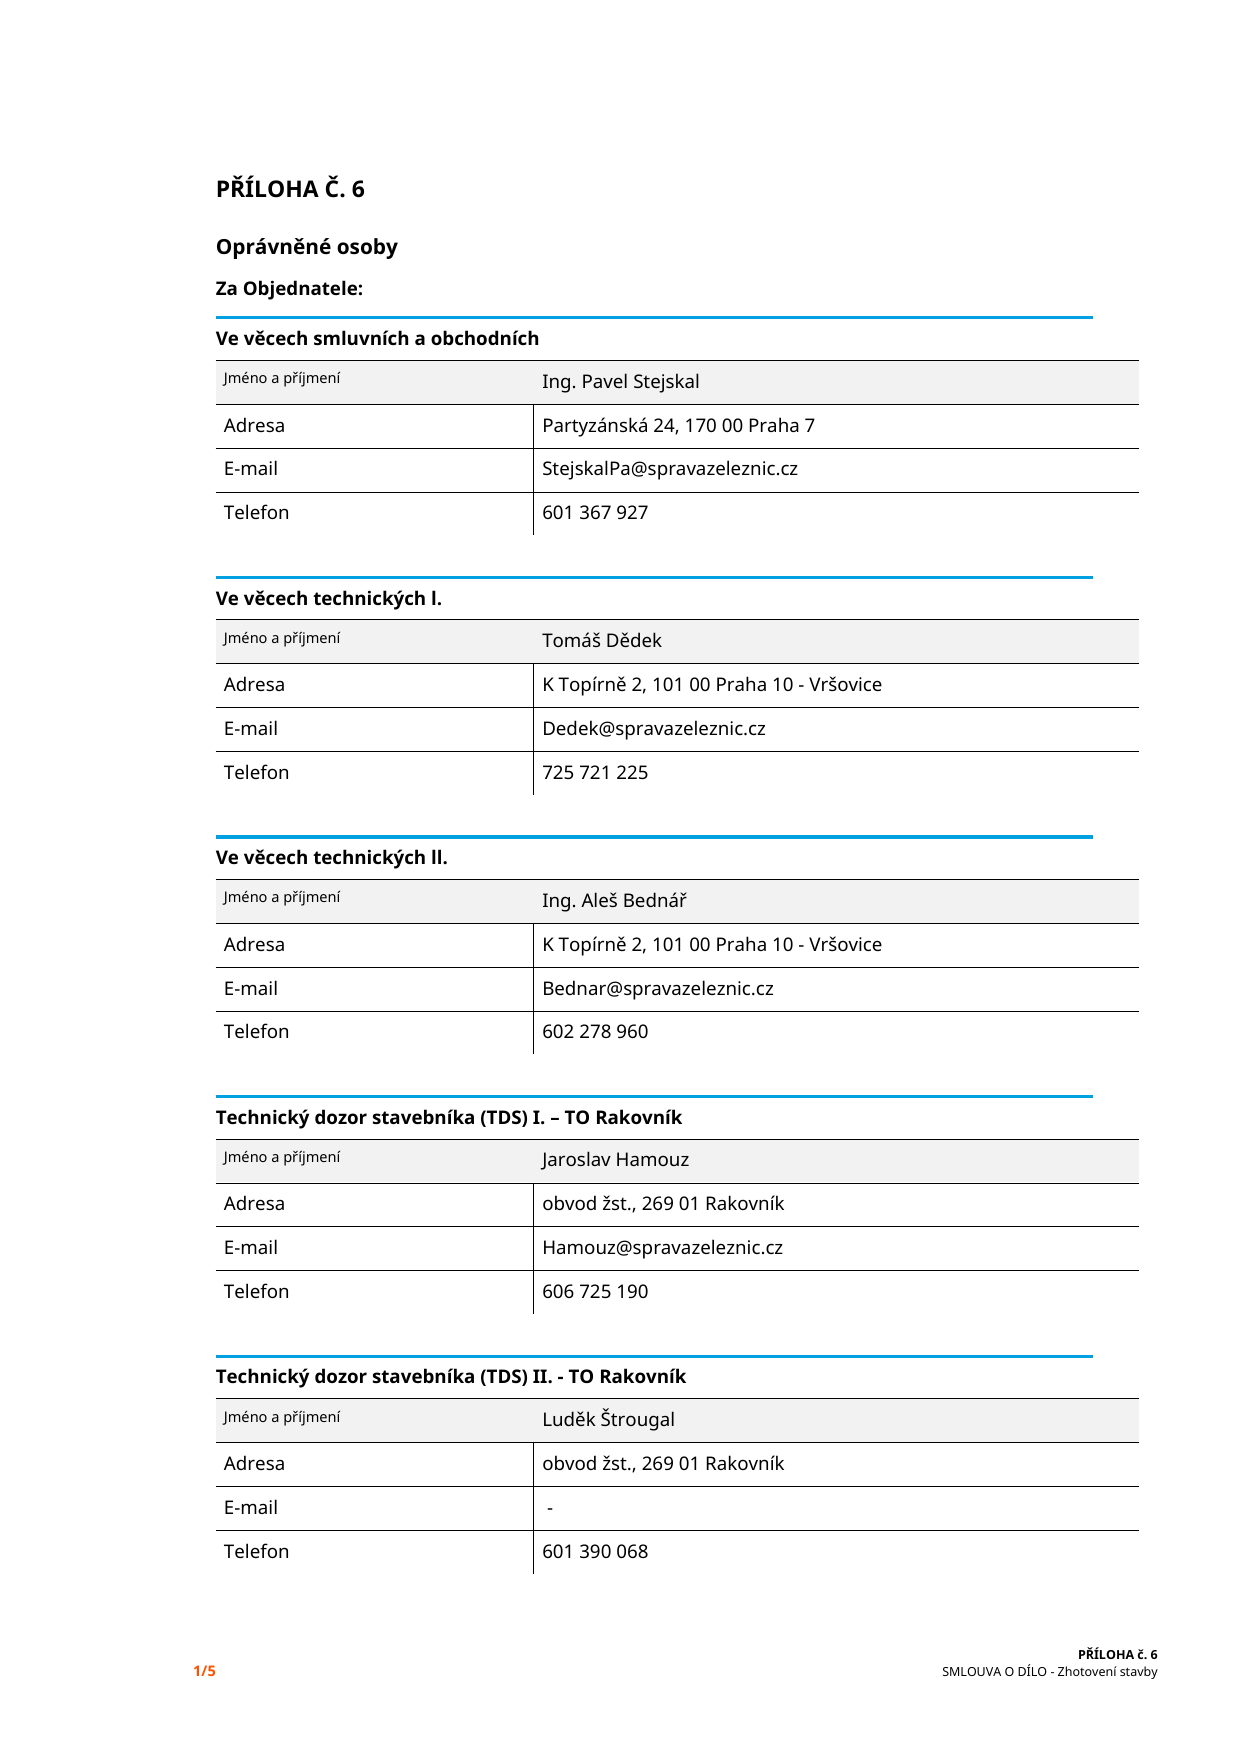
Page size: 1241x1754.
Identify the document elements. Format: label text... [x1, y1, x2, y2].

table_cell Adresa [216, 664, 533, 707]
table_cell Adresa [216, 924, 533, 967]
table_cell Telefon [216, 1012, 533, 1054]
table_cell Telefon [216, 752, 533, 795]
table_cell E-mail [216, 1227, 533, 1270]
text Oprávněné osoby [216, 232, 1093, 260]
table_cell 606 725 190 [534, 1271, 1139, 1314]
text Ve věcech technických ll. [216, 839, 1093, 870]
table_cell Bednar@spravazeleznic.cz [534, 968, 1139, 1011]
table_cell Partyzánská 24, 170 00 Praha 7 [534, 405, 1139, 447]
table_header Tomáš Dědek [534, 620, 1139, 663]
table_header Ing. Aleš Bednář [534, 880, 1139, 923]
table_cell E-mail [216, 1487, 533, 1530]
text Technický dozor stavebníka (TDS) I. – TO Rakovník [216, 1098, 1093, 1130]
table_header Luděk Štrougal [534, 1399, 1139, 1442]
table_cell Adresa [216, 405, 533, 447]
table_cell E-mail [216, 708, 533, 751]
table_header Jméno a příjmení [216, 620, 534, 663]
table_cell 602 278 960 [534, 1012, 1139, 1054]
table_cell K Topírně 2, 101 00 Praha 10 - Vršovice [534, 664, 1139, 707]
table_cell obvod žst., 269 01 Rakovník [534, 1184, 1139, 1226]
table_cell 601 367 927 [534, 493, 1139, 535]
text Ve věcech technických l. [216, 579, 1093, 611]
table_cell Dedek@spravazeleznic.cz [534, 708, 1139, 751]
table_cell E-mail [216, 449, 533, 491]
table_header Jméno a příjmení [216, 1140, 534, 1182]
table_header Jméno a příjmení [216, 880, 534, 923]
table_cell - [534, 1487, 1139, 1530]
table_cell Adresa [216, 1443, 533, 1486]
table_cell K Topírně 2, 101 00 Praha 10 - Vršovice [534, 924, 1139, 967]
table_header Jaroslav Hamouz [534, 1140, 1139, 1182]
text Technický dozor stavebníka (TDS) II. - TO Rakovník [216, 1358, 1093, 1389]
text Ve věcech smluvních a obchodních [216, 319, 1093, 351]
table_cell Hamouz@spravazeleznic.cz [534, 1227, 1139, 1270]
text Příloha č. 6 [216, 172, 1093, 204]
table_cell obvod žst., 269 01 Rakovník [534, 1443, 1139, 1486]
table_cell 725 721 225 [534, 752, 1139, 795]
table_header Ing. Pavel Stejskal [534, 361, 1139, 404]
table_header Jméno a příjmení [216, 361, 534, 404]
table_cell Telefon [216, 493, 533, 535]
text Za Objednatele: [216, 276, 1093, 301]
table_cell StejskalPa@spravazeleznic.cz [534, 449, 1139, 491]
table_cell 601 390 068 [534, 1531, 1139, 1573]
table_header Jméno a příjmení [216, 1399, 534, 1442]
table_cell Adresa [216, 1184, 533, 1226]
table_cell Telefon [216, 1271, 533, 1314]
table_cell E-mail [216, 968, 533, 1011]
table_cell Telefon [216, 1531, 533, 1573]
